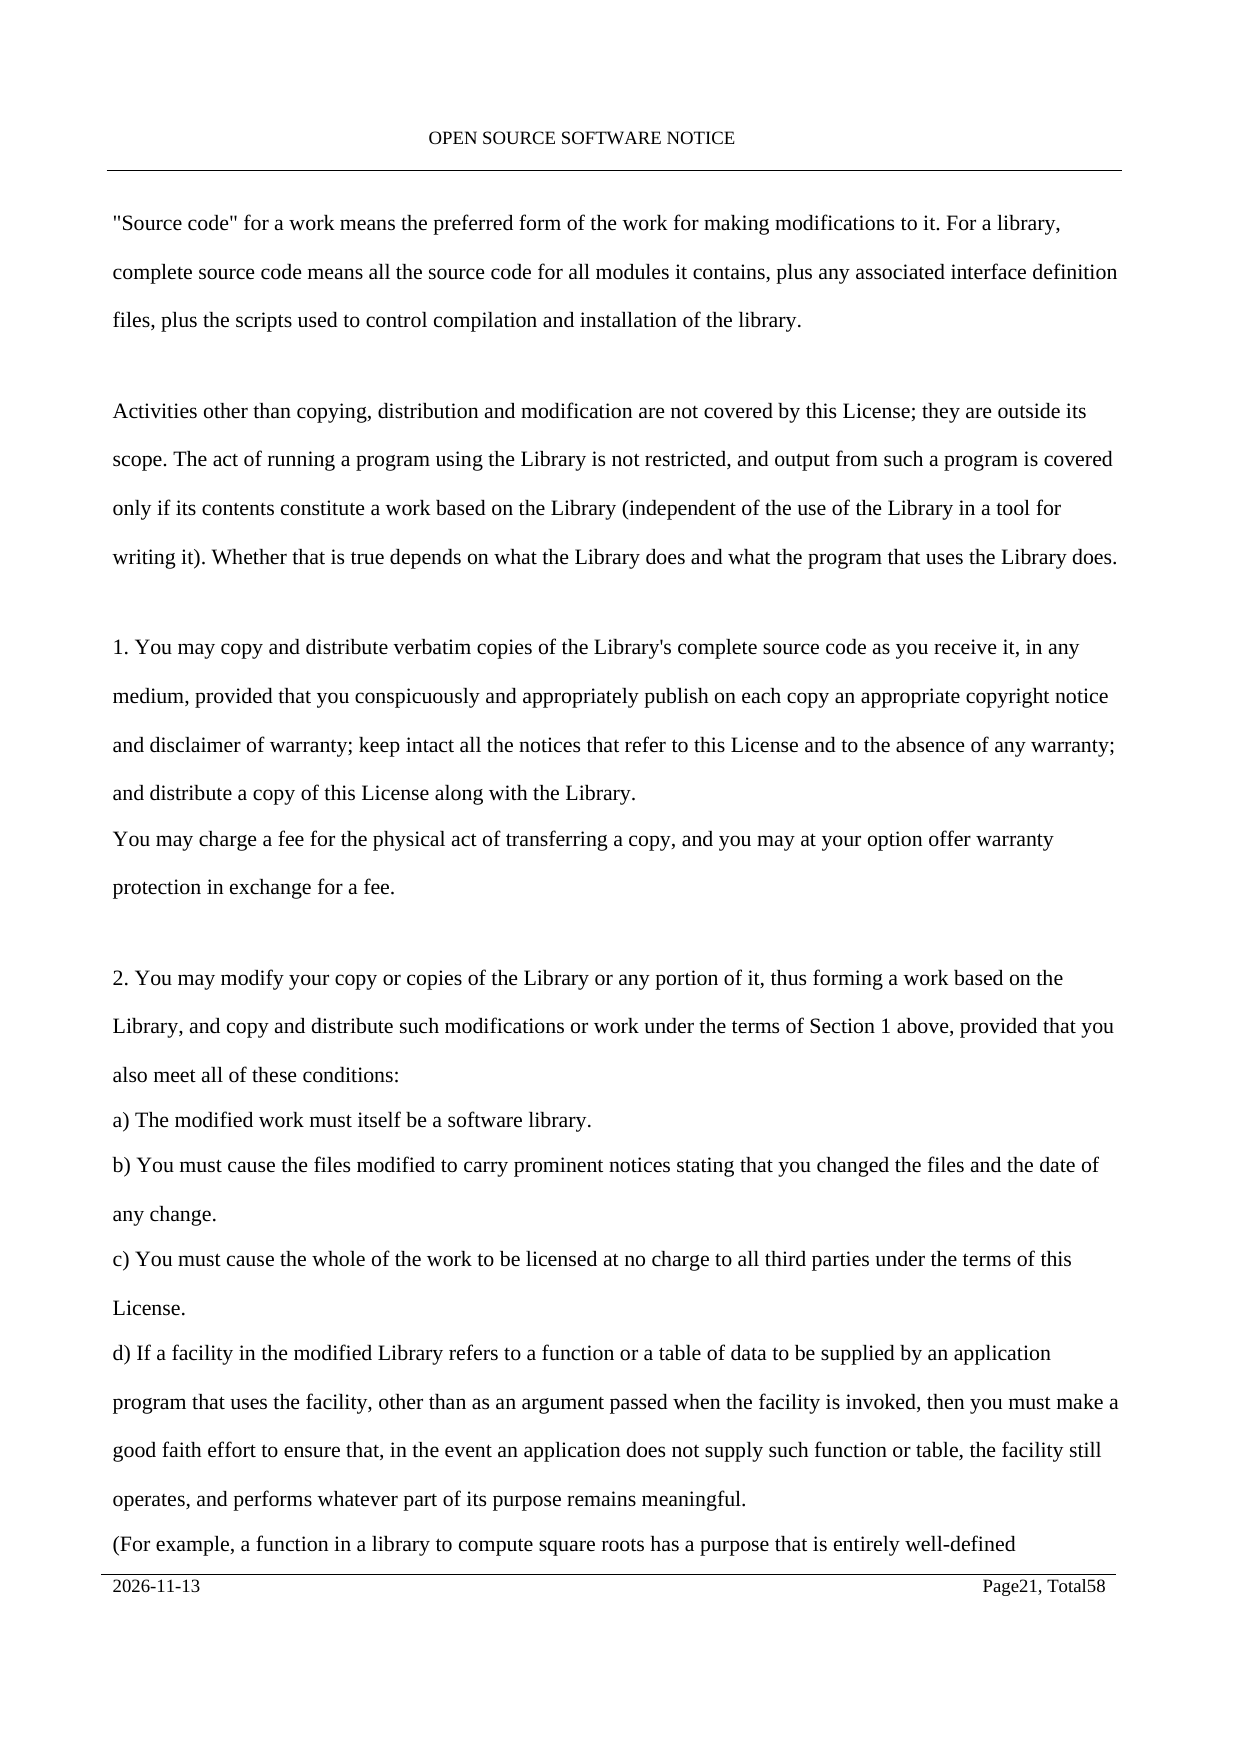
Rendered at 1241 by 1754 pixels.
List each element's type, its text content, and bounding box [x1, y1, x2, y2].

text "Source code" for a work means the preferred form of the work for making modifications to it. For a library, complete source code means all the source code for all modules it contains, plus any associated interface definition files, plus the scripts used to control compilation and installation of the library. [112, 206, 1128, 336]
text 1. You may copy and distribute verbatim copies of the Library's complete source code as you receive it, in any medium, provided that you conspicuously and appropriately publish on each copy an appropriate copyright notice and disclaimer of warranty; keep intact all the notices that refer to this License and to the absence of any warranty; and distribute a copy of this License along with the Library. [112, 631, 1128, 809]
text b) You must cause the files modified to carry prominent notices stating that you changed the files and the date of any change. [112, 1148, 1128, 1230]
text Activities other than copying, distribution and modification are not covered by this License; they are outside its scope. The act of running a program using the Library is not restricted, and output from such a program is covered only if its contents constitute a work based on the Library (independent of the use of the Library in a tool for writing it). Whether that is true depends on what the Library does and what the program that uses the Library does. [112, 394, 1128, 573]
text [112, 1528, 1128, 1560]
text c) You must cause the whole of the work to be licensed at no charge to all third parties under the terms of this License. [112, 1242, 1128, 1324]
text You may charge a fee for the physical act of transferring a copy, and you may at your option offer warranty protection in exchange for a fee. [112, 822, 1128, 903]
text a) The modified work must itself be a software library. [112, 1103, 1128, 1136]
text 2. You may modify your copy or copies of the Library or any portion of it, thus forming a work based on the Library, and copy and distribute such modifications or work under the terms of Section 1 above, provided that you also meet all of these conditions: [112, 961, 1128, 1091]
text d) If a facility in the modified Library refers to a function or a table of data to be supplied by an application program that uses the facility, other than as an argument passed when the facility is invoked, then you must make a good faith effort to ensure that, in the event an application does not supply such function or table, the facility still operates, and performs whatever part of its purpose remains meaningful. [112, 1336, 1128, 1515]
